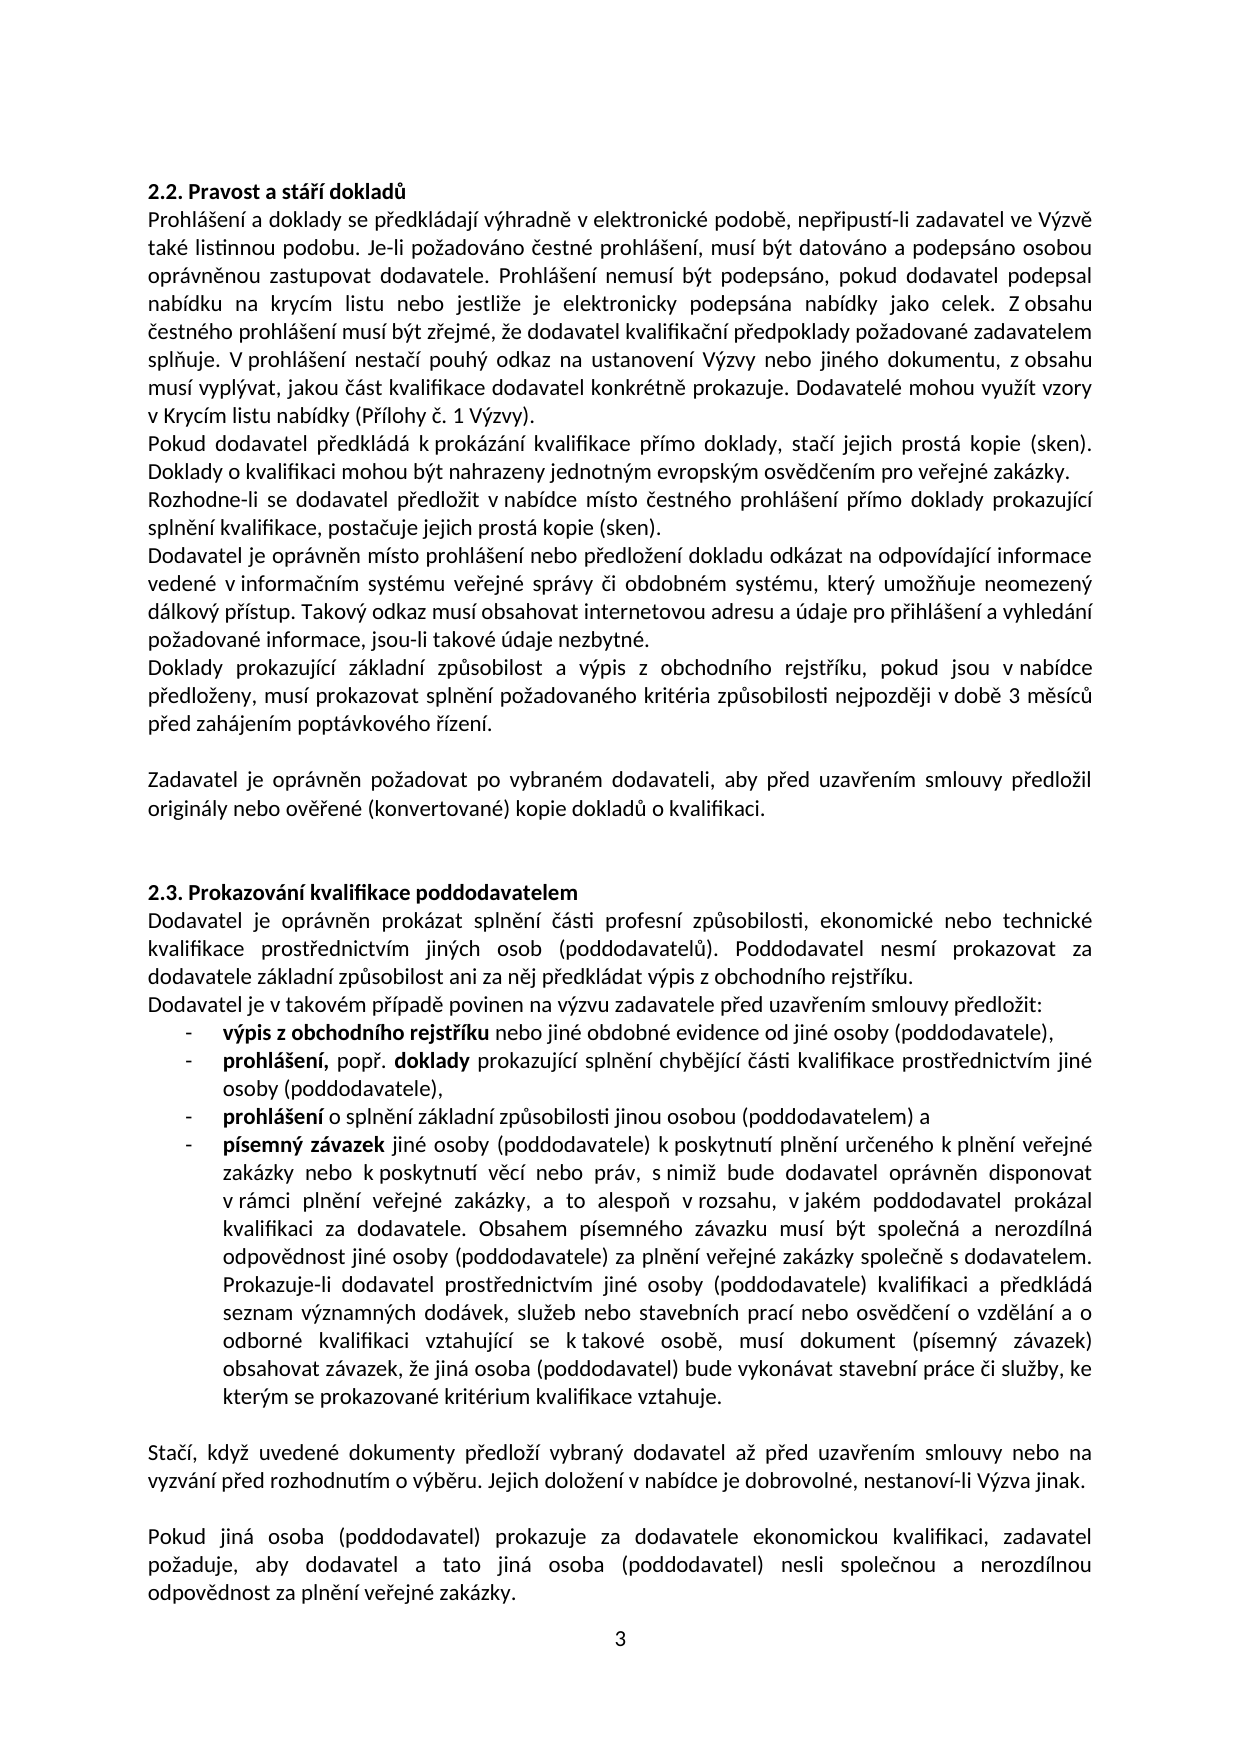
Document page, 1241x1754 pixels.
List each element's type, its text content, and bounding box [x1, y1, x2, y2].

list písemný závazek jiné osoby (poddodavatele) k poskytnutí plnění určeného k plnění veřejné zakázky nebo k poskytnutí věcí nebo práv, s nimiž bude dodavatel oprávněn disponovat v rámci plnění veřejné zakázky, a to alespoň v rozsahu, v jakém poddodavatel prokázal kvalifikaci za dodavatele. Obsahem písemného závazku musí být společná a nerozdílná odpovědnost jiné osoby (poddodavatele) za plnění veřejné zakázky společně s dodavatelem. Prokazuje-li dodavatel prostřednictvím jiné osoby (poddodavatele) kvalifikaci a předkládá seznam významných dodávek, služeb nebo stavebních prací nebo osvědčení o vzdělání a o odborné kvalifikaci vztahující se k takové osobě, musí dokument (písemný závazek) obsahovat závazek, že jiná osoba (poddodavatel) bude vykonávat stavební práce či služby, ke kterým se prokazované kritérium kvalifikace vztahuje. [185, 1130, 1092, 1410]
list prohlášení o splnění základní způsobilosti jinou osobou (poddodavatelem) a [185, 1102, 1092, 1130]
text Prohlášení a doklady se předkládají výhradně v elektronické podobě, nepřipustí-li zadavatel ve Výzvě také listinnou podobu. Je-li požadováno čestné prohlášení, musí být datováno a podepsáno osobou oprávněnou zastupovat dodavatele. Prohlášení nemusí být podepsáno, pokud dodavatel podepsal nabídku na krycím listu nebo jestliže je elektronicky podepsána nabídky jako celek. Z obsahu čestného prohlášení musí být zřejmé, že dodavatel kvalifikační předpoklady požadované zadavatelem splňuje. V prohlášení nestačí pouhý odkaz na ustanovení Výzvy nebo jiného dokumentu, z obsahu musí vyplývat, jakou část kvalifikace dodavatel konkrétně prokazuje. Dodavatelé mohou využít vzory v Krycím listu nabídky (Přílohy č. 1 Výzvy). [148, 205, 1092, 429]
text Pokud jiná osoba (poddodavatel) prokazuje za dodavatele ekonomickou kvalifikaci, zadavatel požaduje, aby dodavatel a tato jiná osoba (poddodavatel) nesli společnou a nerozdílnou odpovědnost za plnění veřejné zakázky. [148, 1522, 1092, 1606]
text Rozhodne-li se dodavatel předložit v nabídce místo čestného prohlášení přímo doklady prokazující splnění kvalifikace, postačuje jejich prostá kopie (sken). [148, 485, 1092, 541]
list prohlášení, popř. doklady prokazující splnění chybějící části kvalifikace prostřednictvím jiné osoby (poddodavatele), [185, 1046, 1092, 1102]
text Stačí, když uvedené dokumenty předloží vybraný dodavatel až před uzavřením smlouvy nebo na vyzvání před rozhodnutím o výběru. Jejich doložení v nabídce je dobrovolné, nestanoví-li Výzva jinak. [148, 1438, 1092, 1494]
text Dodavatel je v takovém případě povinen na výzvu zadavatele před uzavřením smlouvy předložit: [148, 990, 1092, 1018]
text Zadavatel je oprávněn požadovat po vybraném dodavateli, aby před uzavřením smlouvy předložil originály nebo ověřené (konvertované) kopie dokladů o kvalifikaci. [148, 766, 1092, 822]
text Doklady prokazující základní způsobilost a výpis z obchodního rejstříku, pokud jsou v nabídce předloženy, musí prokazovat splnění požadovaného kritéria způsobilosti nejpozději v době 3 měsíců před zahájením poptávkového řízení. [148, 653, 1092, 738]
text Pokud dodavatel předkládá k prokázání kvalifikace přímo doklady, stačí jejich prostá kopie (sken). Doklady o kvalifikaci mohou být nahrazeny jednotným evropským osvědčením pro veřejné zakázky. [148, 429, 1092, 485]
text Dodavatel je oprávněn prokázat splnění části profesní způsobilosti, ekonomické nebo technické kvalifikace prostřednictvím jiných osob (poddodavatelů). Poddodavatel nesmí prokazovat za dodavatele základní způsobilost ani za něj předkládat výpis z obchodního rejstříku. [148, 906, 1092, 990]
list výpis z obchodního rejstříku nebo jiné obdobné evidence od jiné osoby (poddodavatele), [185, 1018, 1092, 1046]
text 2.3. Prokazování kvalifikace poddodavatelem [148, 878, 1092, 906]
text Dodavatel je oprávněn místo prohlášení nebo předložení dokladu odkázat na odpovídající informace vedené v informačním systému veřejné správy či obdobném systému, který umožňuje neomezený dálkový přístup. Takový odkaz musí obsahovat internetovou adresu a údaje pro přihlášení a vyhledání požadované informace, jsou-li takové údaje nezbytné. [148, 541, 1092, 653]
text 2.2. Pravost a stáří dokladů [148, 177, 1092, 205]
